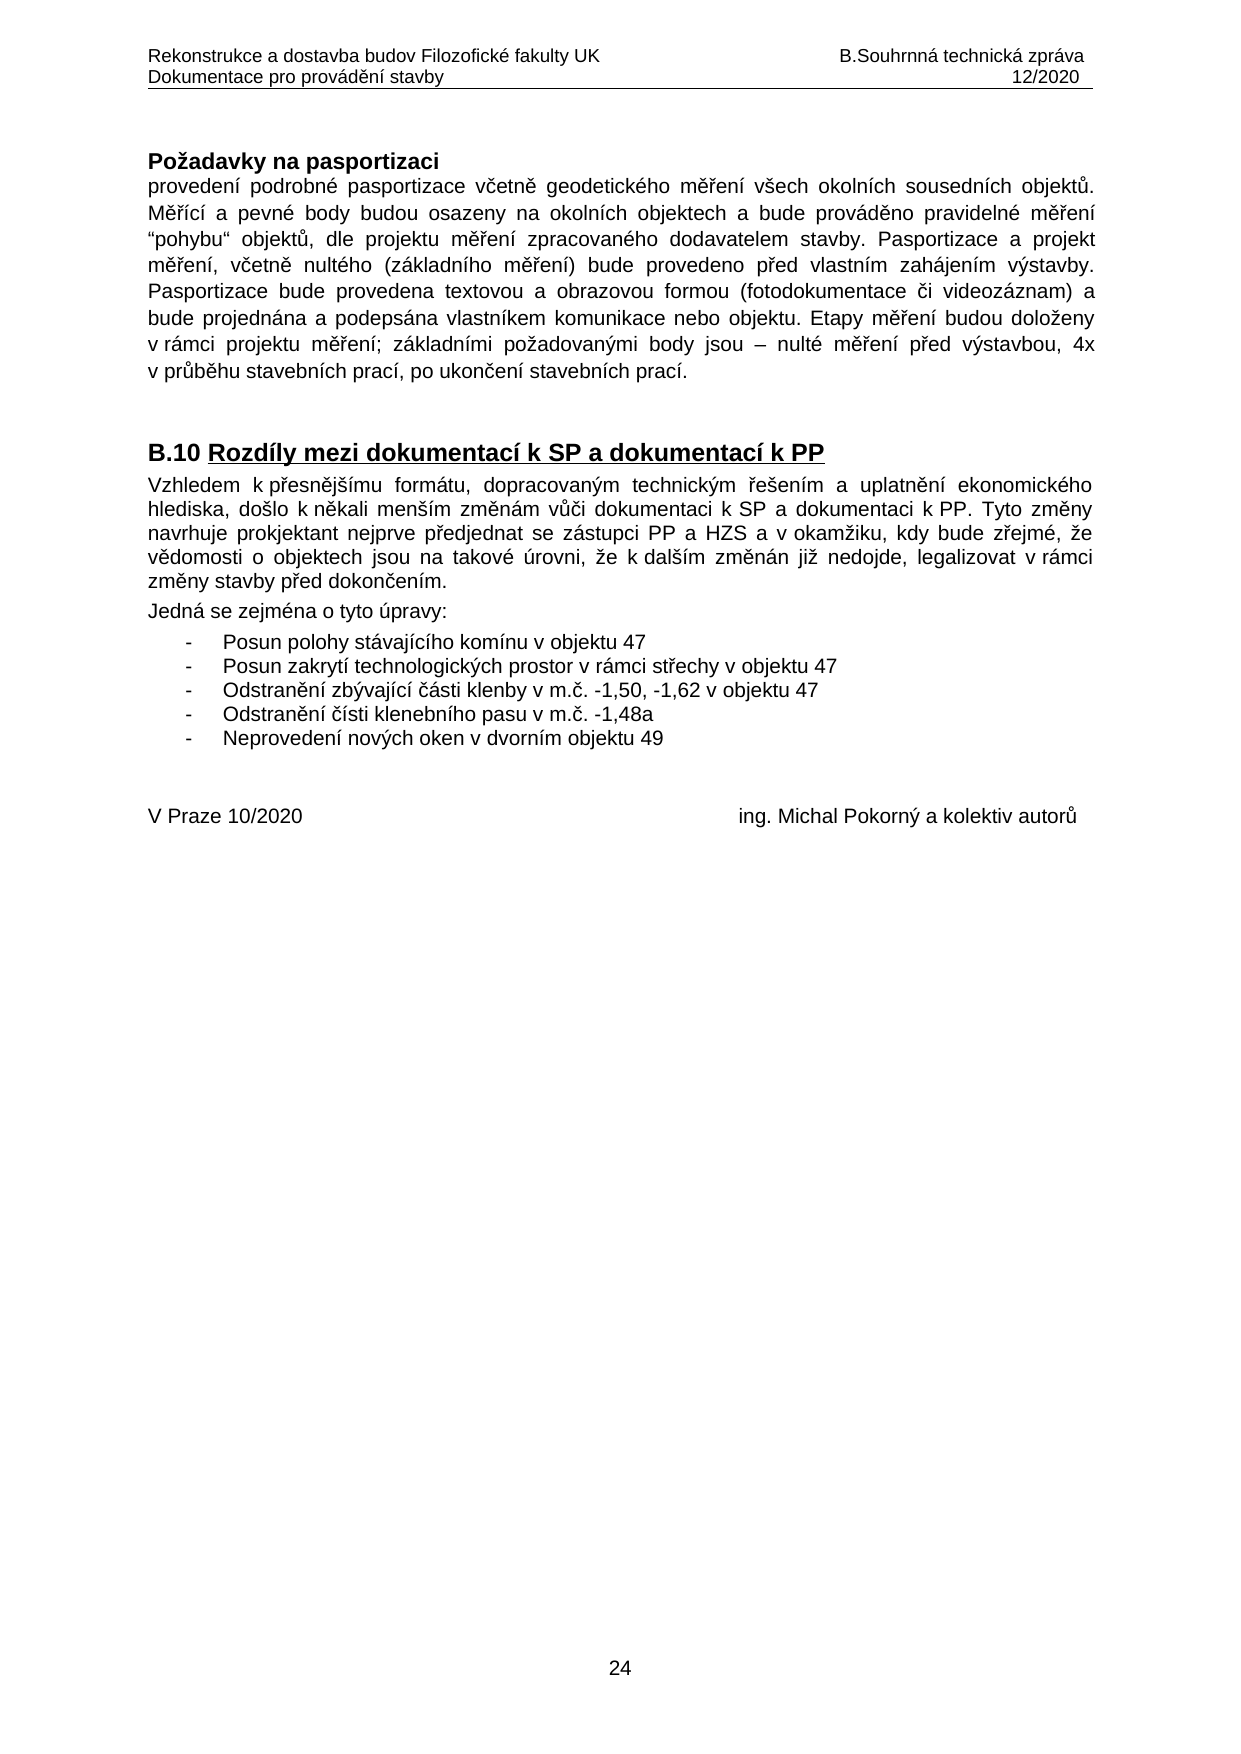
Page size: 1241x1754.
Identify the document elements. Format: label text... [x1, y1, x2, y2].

list Odstranění zbývající části klenby v m.č. -1,50, -1,62 v objektu 47 [185, 677, 1093, 701]
list Posun zakrytí technologických prostor v rámci střechy v objektu 47 [185, 653, 1093, 677]
text Požadavky na pasportizaci [148, 148, 1093, 174]
text V Praze 10/2020 ing. Michal Pokorný a kolektiv autorů [148, 803, 1093, 827]
text Vzhledem k přesnějšímu formátu, dopracovaným technickým řešením a uplatnění ekonomického hlediska, došlo k někali menším změnám vůči dokumentaci k SP a dokumentaci k PP. Tyto změny navrhuje prokjektant nejprve předjednat se zástupci PP a HZS a v okamžiku, kdy bude zřejmé, že vědomosti o objektech jsou na takové úrovni, že k dalším změnán již nedojde, legalizovat v rámci změny stavby před dokončením. [148, 473, 1093, 593]
text Jedná se zejména o tyto úpravy: [148, 599, 1093, 623]
list Neprovedení nových oken v dvorním objektu 49 [185, 725, 1093, 749]
list Posun polohy stávajícího komínu v objektu 47 [185, 629, 1093, 653]
text provedení podrobné pasportizace včetně geodetického měření všech okolních sousedních objektů. Měřící a pevné body budou osazeny na okolních objektech a bude prováděno pravidelné měření “pohybu“ objektů, dle projektu měření zpracovaného dodavatelem stavby. Pasportizace a projekt měření, včetně nultého (základního měření) bude provedeno před vlastním zahájením výstavby. Pasportizace bude provedena textovou a obrazovou formou (fotodokumentace či videozáznam) a bude projednána a podepsána vlastníkem komunikace nebo objektu. Etapy měření budou doloženy v rámci projektu měření; základními požadovanými body jsou – nulté měření před výstavbou, 4x v průběhu stavebních prací, po ukončení stavebních prací. [148, 174, 1096, 382]
subtitle Rozdíly mezi dokumentací k SP a dokumentací k PP [148, 438, 1093, 467]
list Odstranění čísti klenebního pasu v m.č. -1,48a [185, 701, 1093, 725]
